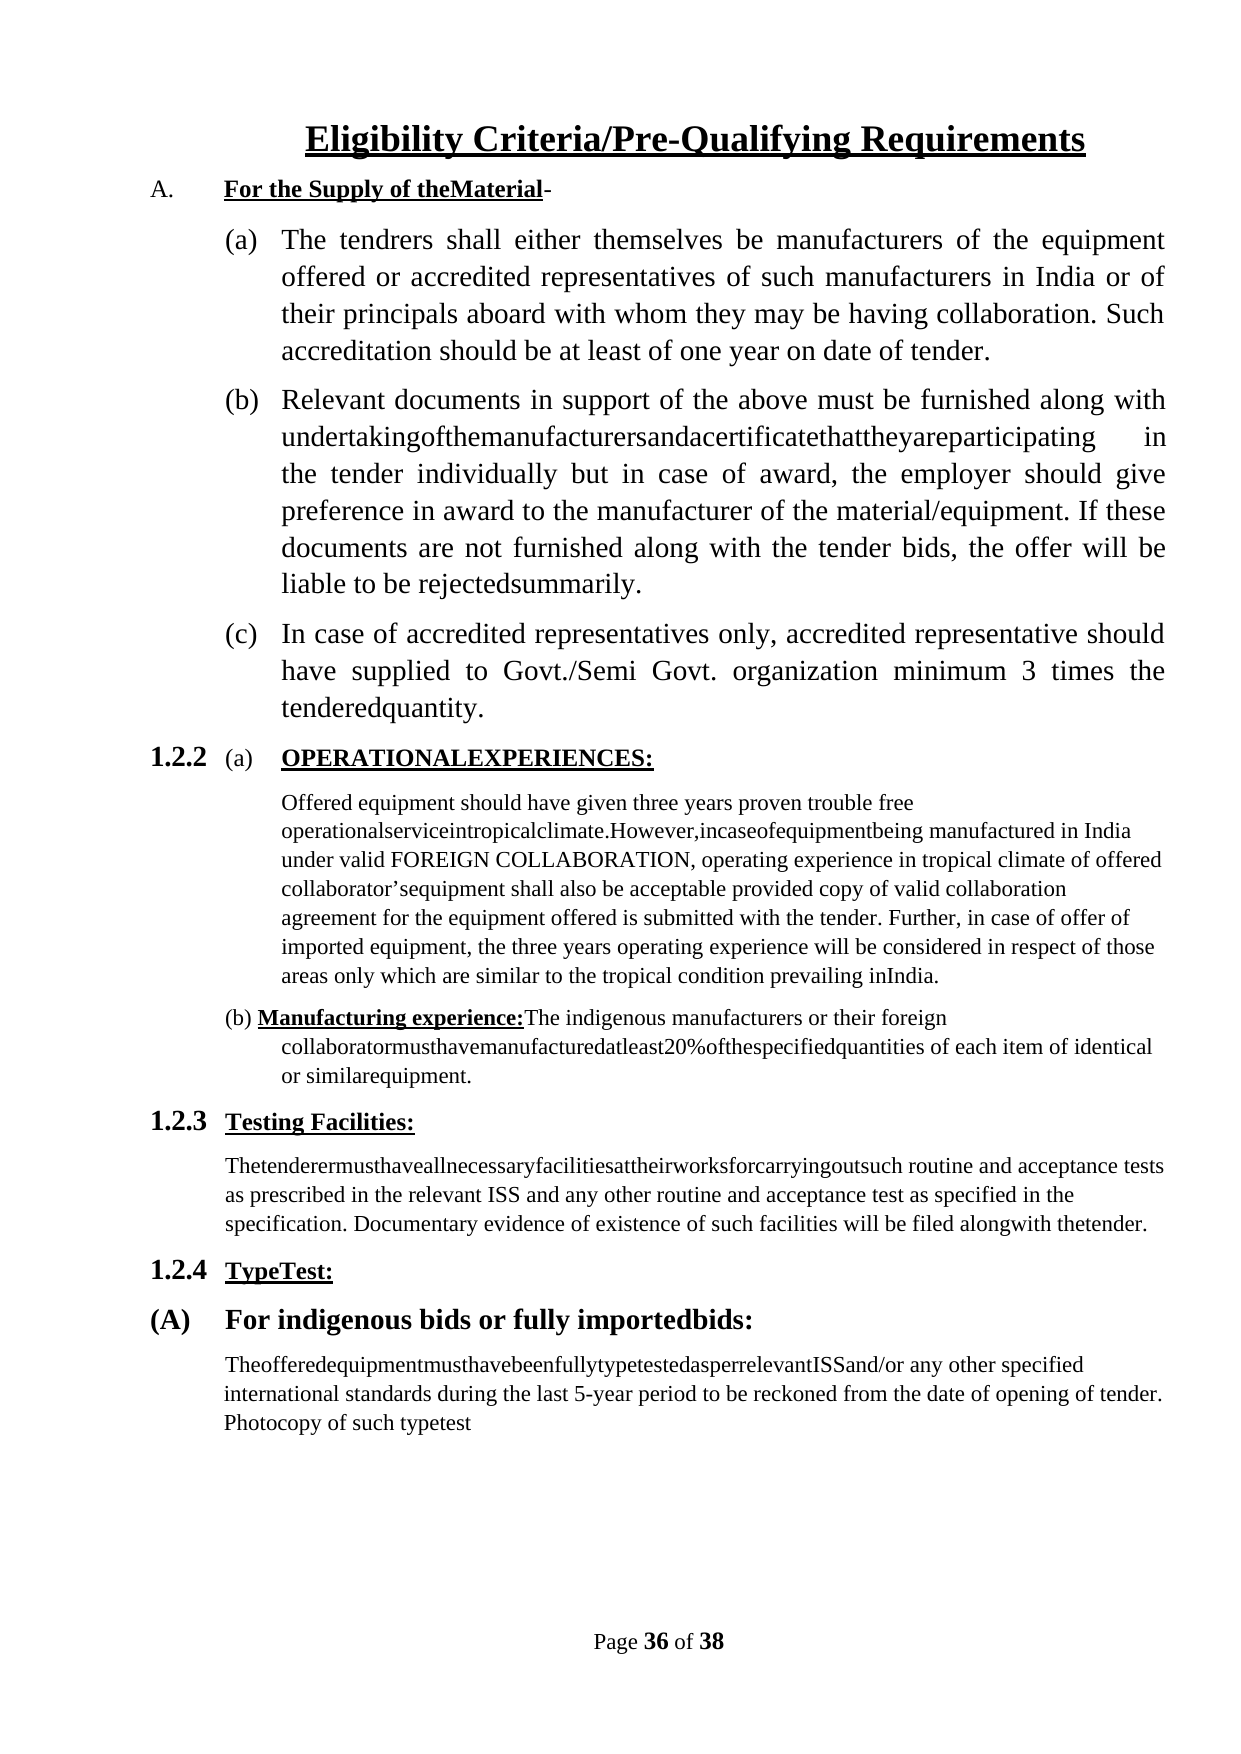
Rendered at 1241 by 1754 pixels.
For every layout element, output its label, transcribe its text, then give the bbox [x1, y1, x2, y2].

list For indigenous bids or fully importedbids: [150, 1302, 1178, 1336]
subtitle Testing Facilities: [150, 1103, 1178, 1137]
text Offered equipment should have given three years proven trouble free operationalserviceintropicalclimate.However,incaseofequipmentbeing manufactured in India under valid FOREIGN COLLABORATION, operating experience in tropical climate of offered collaborator’sequipment shall also be acceptable provided copy of valid collaboration agreement for the equipment offered is submitted with the tender. Further, in case of offer of imported equipment, the three years operating experience will be considered in respect of those areas only which are similar to the tropical condition prevailing inIndia. [281, 789, 1167, 989]
text TheofferedequipmentmusthavebeenfullytypetestedasperrelevantISSand/or any other specified international standards during the last 5-year period to be reckoned from the date of opening of tender. Photocopy of such typetest [224, 1351, 1167, 1435]
list The tendrers shall either themselves be manufacturers of the equipment offered or accredited representatives of such manufacturers in India or of their principals aboard with whom they may be having collaboration. Such accreditation should be at least of one year on date of tender. [225, 222, 1166, 366]
text Eligibility Criteria/Pre-Qualifying Requirements [305, 116, 1178, 159]
list Relevant documents in support of the above must be furnished along with undertakingofthemanufacturersandacertificatethattheyareparticipating in the tender individually but in case of award, the employer should give preference in award to the manufacturer of the material/equipment. If these documents are not furnished along with the tender bids, the offer will be liable to be rejectedsummarily. [225, 382, 1167, 600]
text (b) Manufacturing experience:The indigenous manufacturers or their foreign collaboratormusthavemanufacturedatleast20%ofthespecifiedquantities of each item of identical or similarequipment. [225, 1004, 1167, 1088]
list In case of accredited representatives only, accredited representative should have supplied to Govt./Semi Govt. organization minimum 3 times the tenderedquantity. [225, 616, 1166, 723]
subtitle For the Supply of theMaterial- [150, 174, 1178, 202]
text Thetenderermusthaveallnecessaryfacilitiesattheirworksforcarryingoutsuch routine and acceptance tests as prescribed in the relevant ISS and any other routine and acceptance test as specified in the specification. Documentary evidence of existence of such facilities will be filed alongwith thetender. [225, 1153, 1167, 1237]
subtitle TypeTest: [150, 1252, 1178, 1286]
subtitle (a) OPERATIONALEXPERIENCES: [150, 739, 1178, 773]
